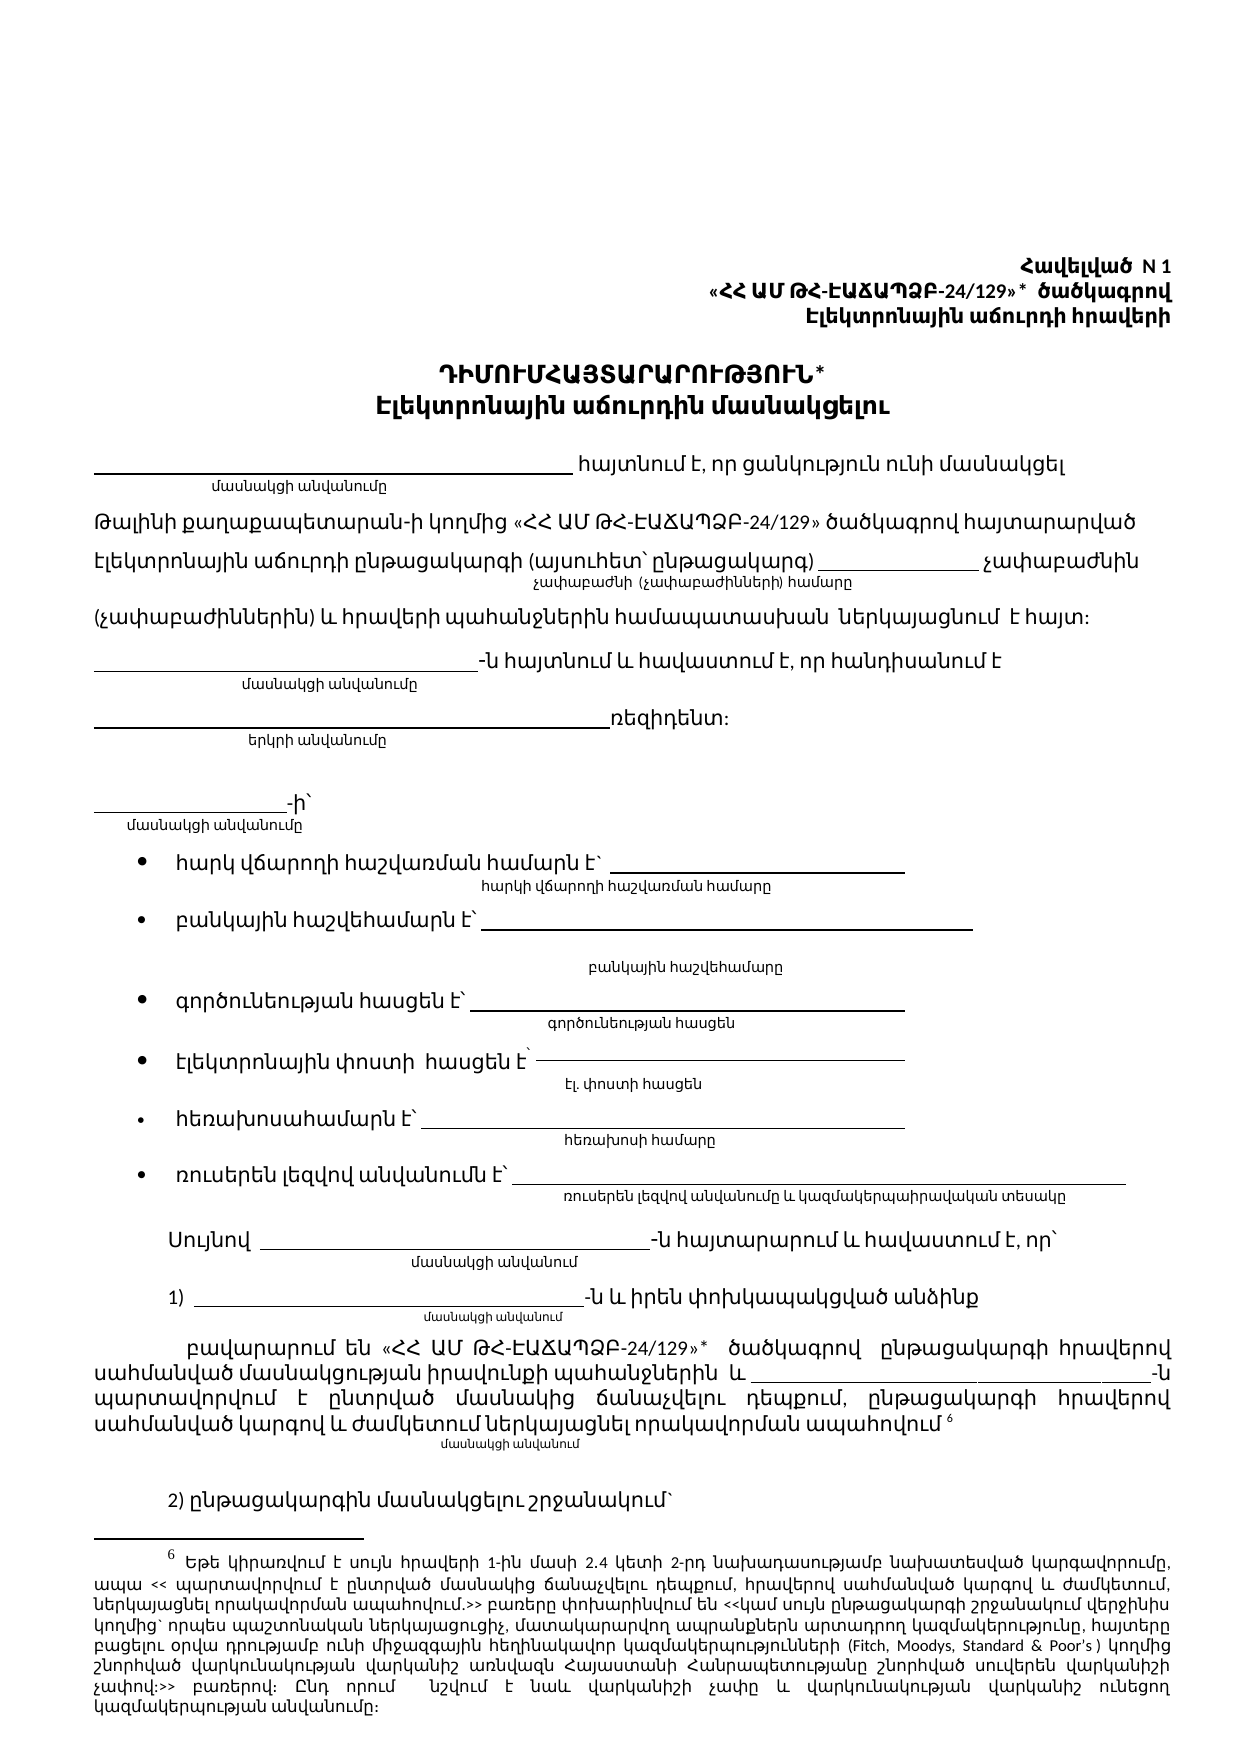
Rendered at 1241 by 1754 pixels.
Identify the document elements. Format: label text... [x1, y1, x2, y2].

list գործունեության հասցեն է՝ [138, 989, 1171, 1014]
text չափաբաժնի (չափաբաժինների) համարը [94, 573, 1171, 604]
text ռեզիդենտ: [94, 706, 1171, 731]
text Սույնով -ն հայտարարում և հավաստում է, որ՝ [94, 1223, 1171, 1253]
text մասնակցի անվանում [94, 1436, 1171, 1462]
text էլ. փոստի հասցեն [94, 1075, 1171, 1106]
text բանկային հաշվեհամարը [94, 958, 1171, 989]
text մասնակցի անվանումը [94, 816, 1171, 846]
text Թալինի քաղաքապետարան-ի կողմից «ՀՀ ԱՄ ԹՀ-ԷԱՃԱՊՁԲ-24/129» ծածկագրով հայտարարված [94, 507, 1171, 535]
text ռուսերեն լեզվով անվանումը և կազմակերպաիրավական տեսակը [94, 1187, 1171, 1218]
text -ի՝ [94, 790, 1171, 816]
text մասնակցի անվանում [94, 1253, 1171, 1284]
text մասնակցի անվանումը [94, 477, 1171, 507]
text հեռախոսի համարը [462, 1131, 1171, 1162]
text մասնակցի անվանում [94, 1309, 1171, 1335]
text բավարարում են «ՀՀ ԱՄ ԹՀ-ԷԱՃԱՊՁԲ-24/129»* ծածկագրով ընթացակարգի հրավերով սահմանված մասնակցության իրավունքի պահանջներին և -ն պարտավորվում է ընտրված մասնակից ճանաչվելու դեպքում, ընթացակարգի հրավերով սահմանված կարգով և ժամկետում ներկայացնել որակավորման ապահովում [94, 1335, 1171, 1436]
text գործունեության հասցեն [94, 1014, 1171, 1045]
list հեռախոսահամարն է՝ [138, 1106, 1171, 1131]
text հայտնում է, որ ցանկություն ունի մասնակցել [94, 451, 1171, 477]
list էլեկտրոնային փոստի հասցեն է՝ [138, 1045, 1171, 1075]
list ռուսերեն լեզվով անվանումն է՝ [138, 1162, 1171, 1187]
text էլեկտրոնային աճուրդի ընթացակարգի (այսուհետ՝ ընթացակարգ) չափաբաժնին [94, 548, 1171, 573]
text երկրի անվանումը [94, 731, 1171, 762]
text մասնակցի անվանումը [94, 675, 1171, 706]
text «ՀՀ ԱՄ ԹՀ-ԷԱՃԱՊՁԲ-24/129»* ծածկագրով [94, 278, 1171, 304]
text հարկի վճարողի հաշվառման համարը [94, 877, 1171, 907]
subtitle Էլեկտրոնային աճուրդին մասնակցելու [94, 390, 1171, 421]
text Հավելված N 1 [94, 253, 1171, 278]
list բանկային հաշվեհամարն է՝ [138, 907, 1171, 958]
text (չափաբաժիններին) և հրավերի պահանջներին համապատասխան ներկայացնում է հայտ: [94, 604, 1171, 629]
text 2) ընթացակարգին մասնակցելու շրջանակում` [94, 1487, 1171, 1513]
text Էլեկտրոնային աճուրդի հրավերի [94, 304, 1171, 329]
text 1) -ն և իրեն փոխկապակցված անձինք [94, 1284, 1171, 1309]
text -ն հայտնում և հավաստում է, որ հանդիսանում է [94, 644, 1171, 675]
list հարկ վճարողի հաշվառման համարն է` [138, 846, 1171, 877]
text ԴԻՄՈՒՄՀԱՅՏԱՐԱՐՈՒԹՅՈՒՆ* [94, 360, 1171, 390]
